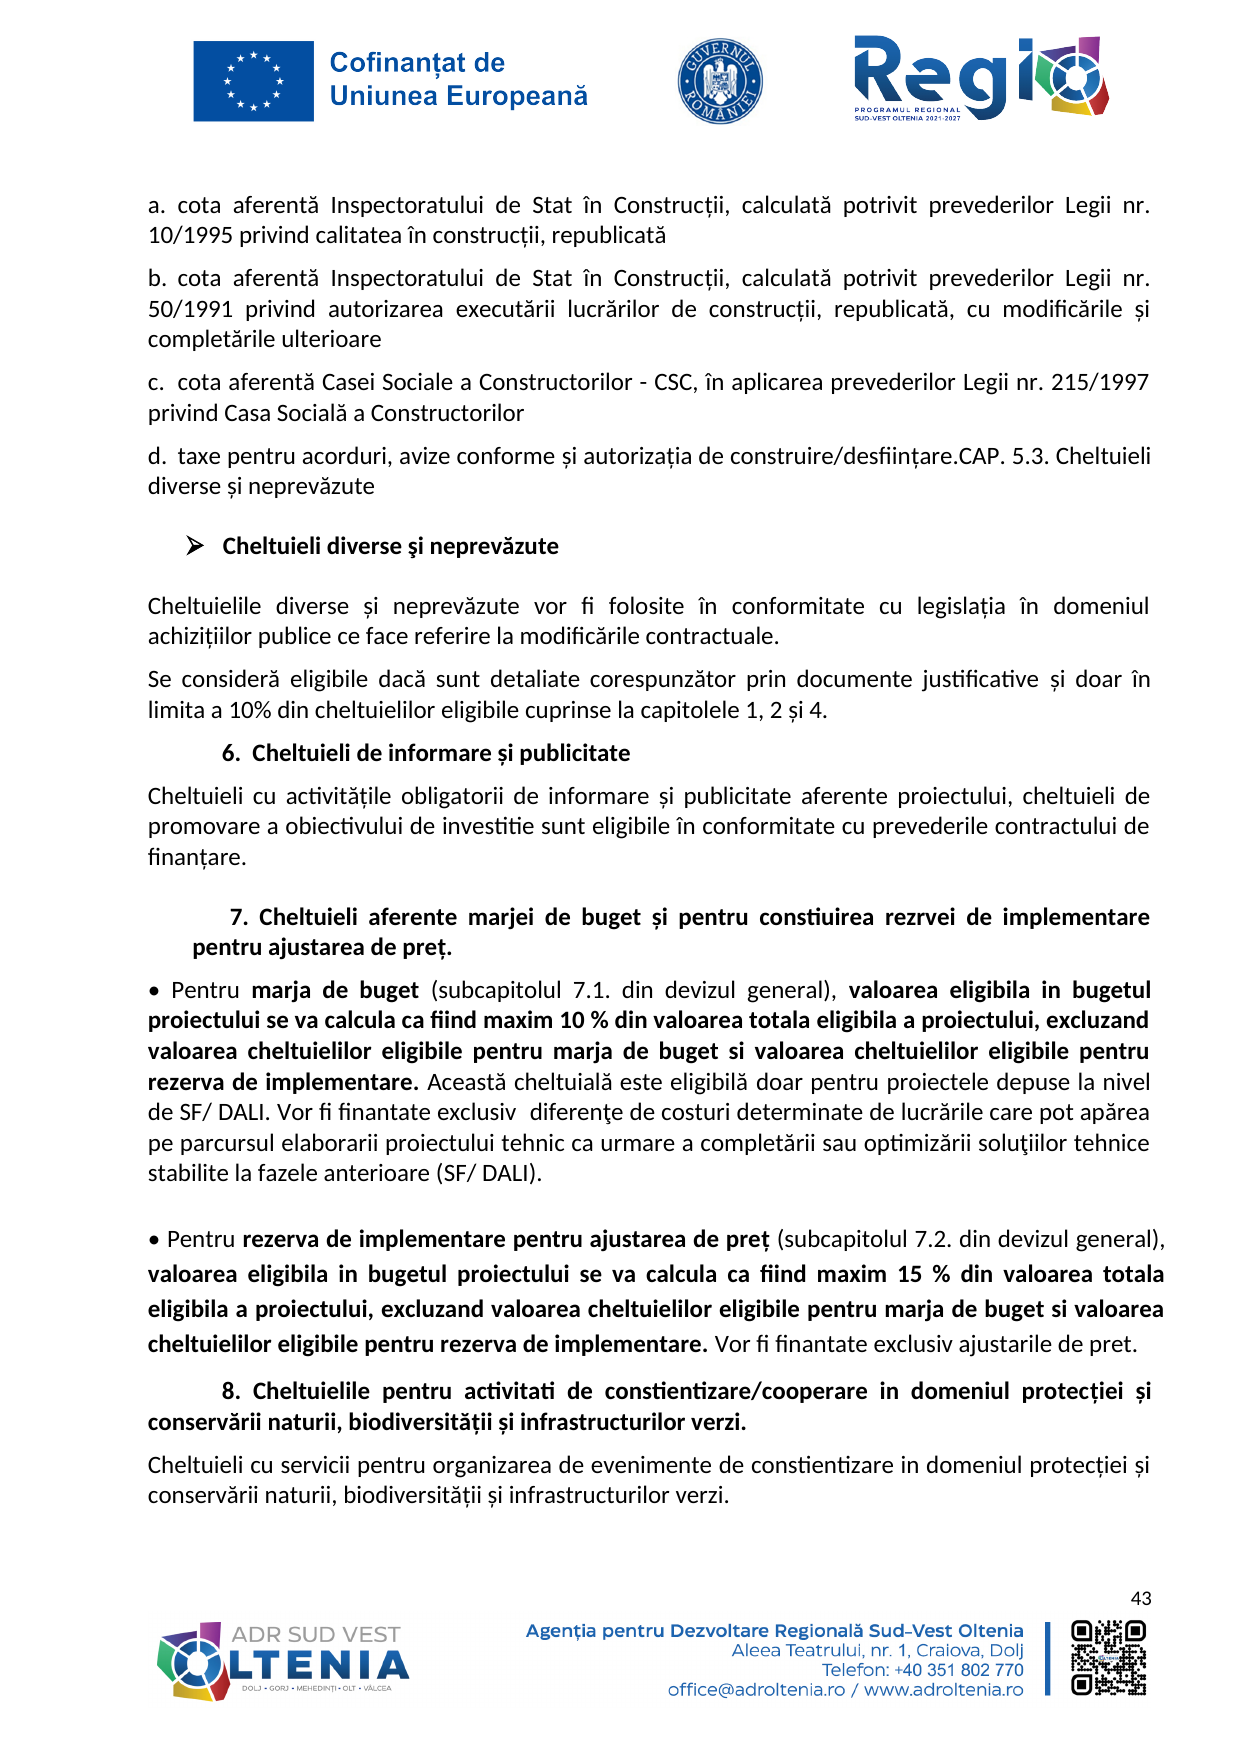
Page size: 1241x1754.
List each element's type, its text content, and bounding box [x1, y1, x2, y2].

text a. cota aferentă Inspectoratului de Stat în Construcţii, calculată potrivit prevederilor Legii nr. 10/1995 privind calitatea în construcții, republicată [148, 189, 1152, 250]
text 6. Cheltuieli de informare și publicitate [148, 737, 1152, 767]
text • Pentru rezerva de implementare pentru ajustarea de preț (subcapitolul 7.2. din devizul general), valoarea eligibila in bugetul proiectului se va calcula ca fiind maxim 15 % din valoarea totala eligibila a proiectului, excluzand valoarea cheltuielilor eligibile pentru marja de buget si valoarea cheltuielilor eligibile pentru rezerva de implementare. Vor fi finantate exclusiv ajustarile de pret. [148, 1223, 1166, 1358]
text 7. Cheltuieli aferente marjei de buget și pentru constiuirea rezrvei de implementare pentru ajustarea de preț. [192, 901, 1152, 962]
picture [674, 36, 768, 126]
list Cheltuieli diverse şi neprevăzute [185, 530, 1152, 561]
picture [147, 1611, 1151, 1708]
text Se consideră eligibile dacă sunt detaliate corespunzător prin documente justificative şi doar în limita a 10% din cheltuielilor eligibile cuprinse la capitolele 1, 2 și 4. [148, 663, 1152, 724]
text Cheltuieli cu servicii pentru organizarea de evenimente de constientizare in domeniul protecției și conservării naturii, biodiversității și infrastructurilor verzi. [148, 1449, 1152, 1510]
text • Pentru marja de buget (subcapitolul 7.1. din devizul general), valoarea eligibila in bugetul proiectului se va calcula ca fiind maxim 10 % din valoarea totala eligibila a proiectului, excluzand valoarea cheltuielilor eligibile pentru marja de buget si valoarea cheltuielilor eligibile pentru rezerva de implementare. Această cheltuială este eligibilă doar pentru proiectele depuse la nivel de SF/ DALI. Vor fi finantate exclusiv diferenţe de costuri determinate de lucrările care pot apărea pe parcursul elaborarii proiectului tehnic ca urmare a completării sau optimizării soluţiilor tehnice stabilite la fazele anterioare (SF/ DALI). [148, 974, 1152, 1188]
text c. cota aferentă Casei Sociale a Constructorilor - CSC, în aplicarea prevederilor Legii nr. 215/1997 privind Casa Socială a Constructorilor [148, 366, 1152, 427]
text d. taxe pentru acorduri, avize conforme şi autorizaţia de construire/desfiinţare.CAP. 5.3. Cheltuieli diverse şi neprevăzute [148, 440, 1152, 501]
picture [188, 36, 590, 125]
text Cheltuielile diverse și neprevăzute vor fi folosite în conformitate cu legislația în domeniul achizițiilor publice ce face referire la modificările contractuale. [148, 590, 1152, 651]
picture [852, 34, 1111, 124]
text Cheltuieli cu activitățile obligatorii de informare și publicitate aferente proiectului, cheltuieli de promovare a obiectivului de investitie sunt eligibile în conformitate cu prevederile contractului de finanţare. [148, 780, 1152, 871]
text 8. Cheltuielile pentru activitati de constientizare/cooperare in domeniul protecției și conservării naturii, biodiversității și infrastructurilor verzi. [148, 1375, 1152, 1436]
text b. cota aferentă Inspectoratului de Stat în Construcţii, calculată potrivit prevederilor Legii nr. 50/1991 privind autorizarea executării lucrărilor de construcții, republicată, cu modificările și completările ulterioare [148, 262, 1152, 354]
